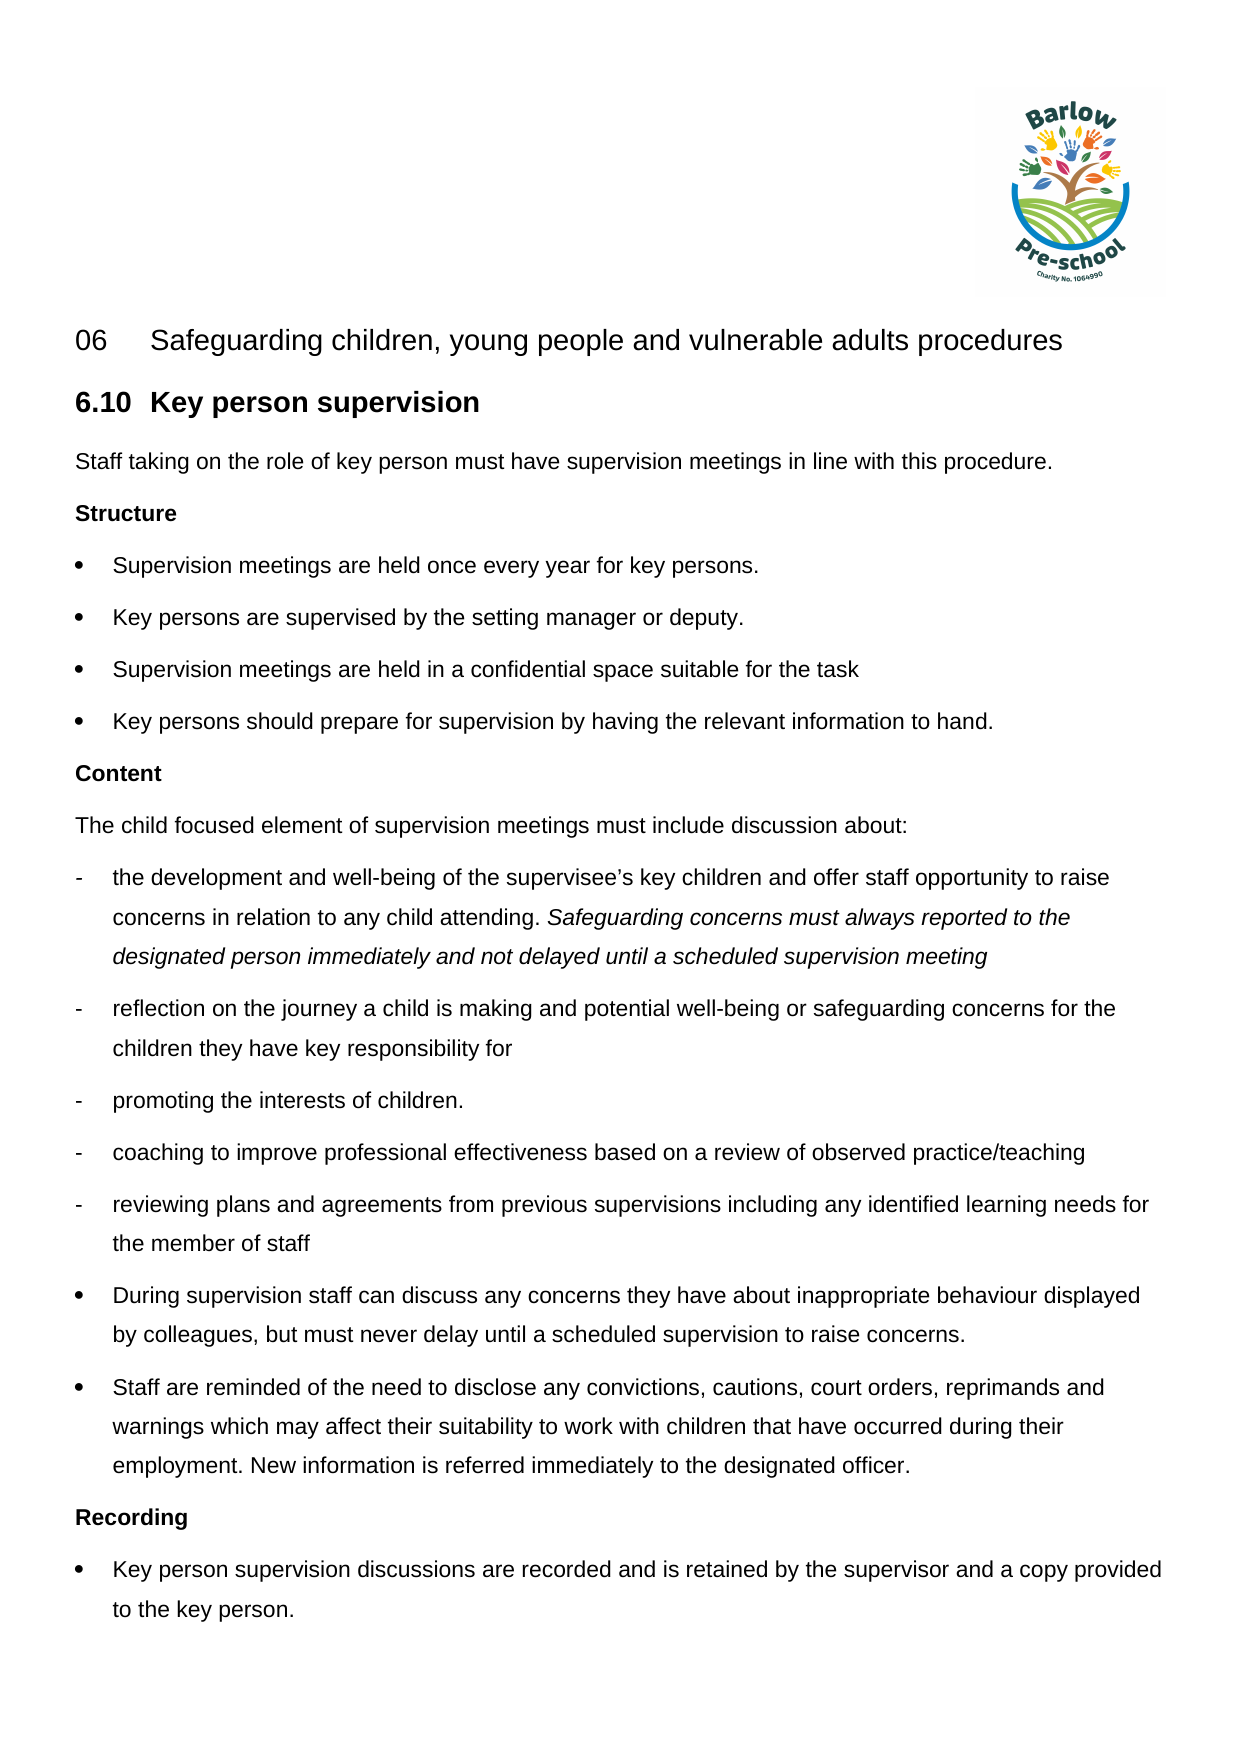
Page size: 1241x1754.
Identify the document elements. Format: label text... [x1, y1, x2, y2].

list Supervision meetings are held in a confidential space suitable for the task [75, 656, 1165, 683]
list During supervision staff can discuss any concerns they have about inappropriate behaviour displayed by colleagues, but must never delay until a scheduled supervision to raise concerns. [75, 1282, 1165, 1348]
picture [975, 87, 1166, 297]
list Supervision meetings are held once every year for key persons. [75, 552, 1165, 579]
text Structure [75, 500, 1165, 527]
list Key person supervision discussions are recorded and is retained by the supervisor and a copy provided to the key person. [75, 1556, 1165, 1622]
list coaching to improve professional effectiveness based on a review of observed practice/teaching [75, 1138, 1165, 1165]
text Staff taking on the role of key person must have supervision meetings in line with this procedure. [75, 448, 1165, 475]
list reflection on the journey a child is making and potential well-being or safeguarding concerns for the children they have key responsibility for [75, 995, 1165, 1061]
list Staff are reminded of the need to disclose any convictions, cautions, court orders, reprimands and warnings which may affect their suitability to work with children that have occurred during their employment. New information is referred immediately to the designated officer. [75, 1373, 1165, 1479]
list Key persons are supervised by the setting manager or deputy. [75, 604, 1165, 631]
list reviewing plans and agreements from previous supervisions including any identified learning needs for the member of staff [75, 1191, 1165, 1256]
list promoting the interests of children. [75, 1087, 1165, 1113]
list Key persons should prepare for supervision by having the relevant information to hand. [75, 708, 1165, 734]
list The child focused element of supervision meetings must include discussion about: [75, 812, 1165, 838]
list Recording [75, 1504, 1165, 1531]
list Content [75, 760, 1165, 787]
text 06 Safeguarding children, young people and vulnerable adults procedures [75, 323, 1165, 356]
list the development and well-being of the supervisee’s key children and offer staff opportunity to raise concerns in relation to any child attending. Safeguarding concerns must always reported to the designated person immediately and not delayed until a scheduled supervision meeting [75, 864, 1165, 969]
text 6.10 Key person supervision [75, 386, 1165, 419]
